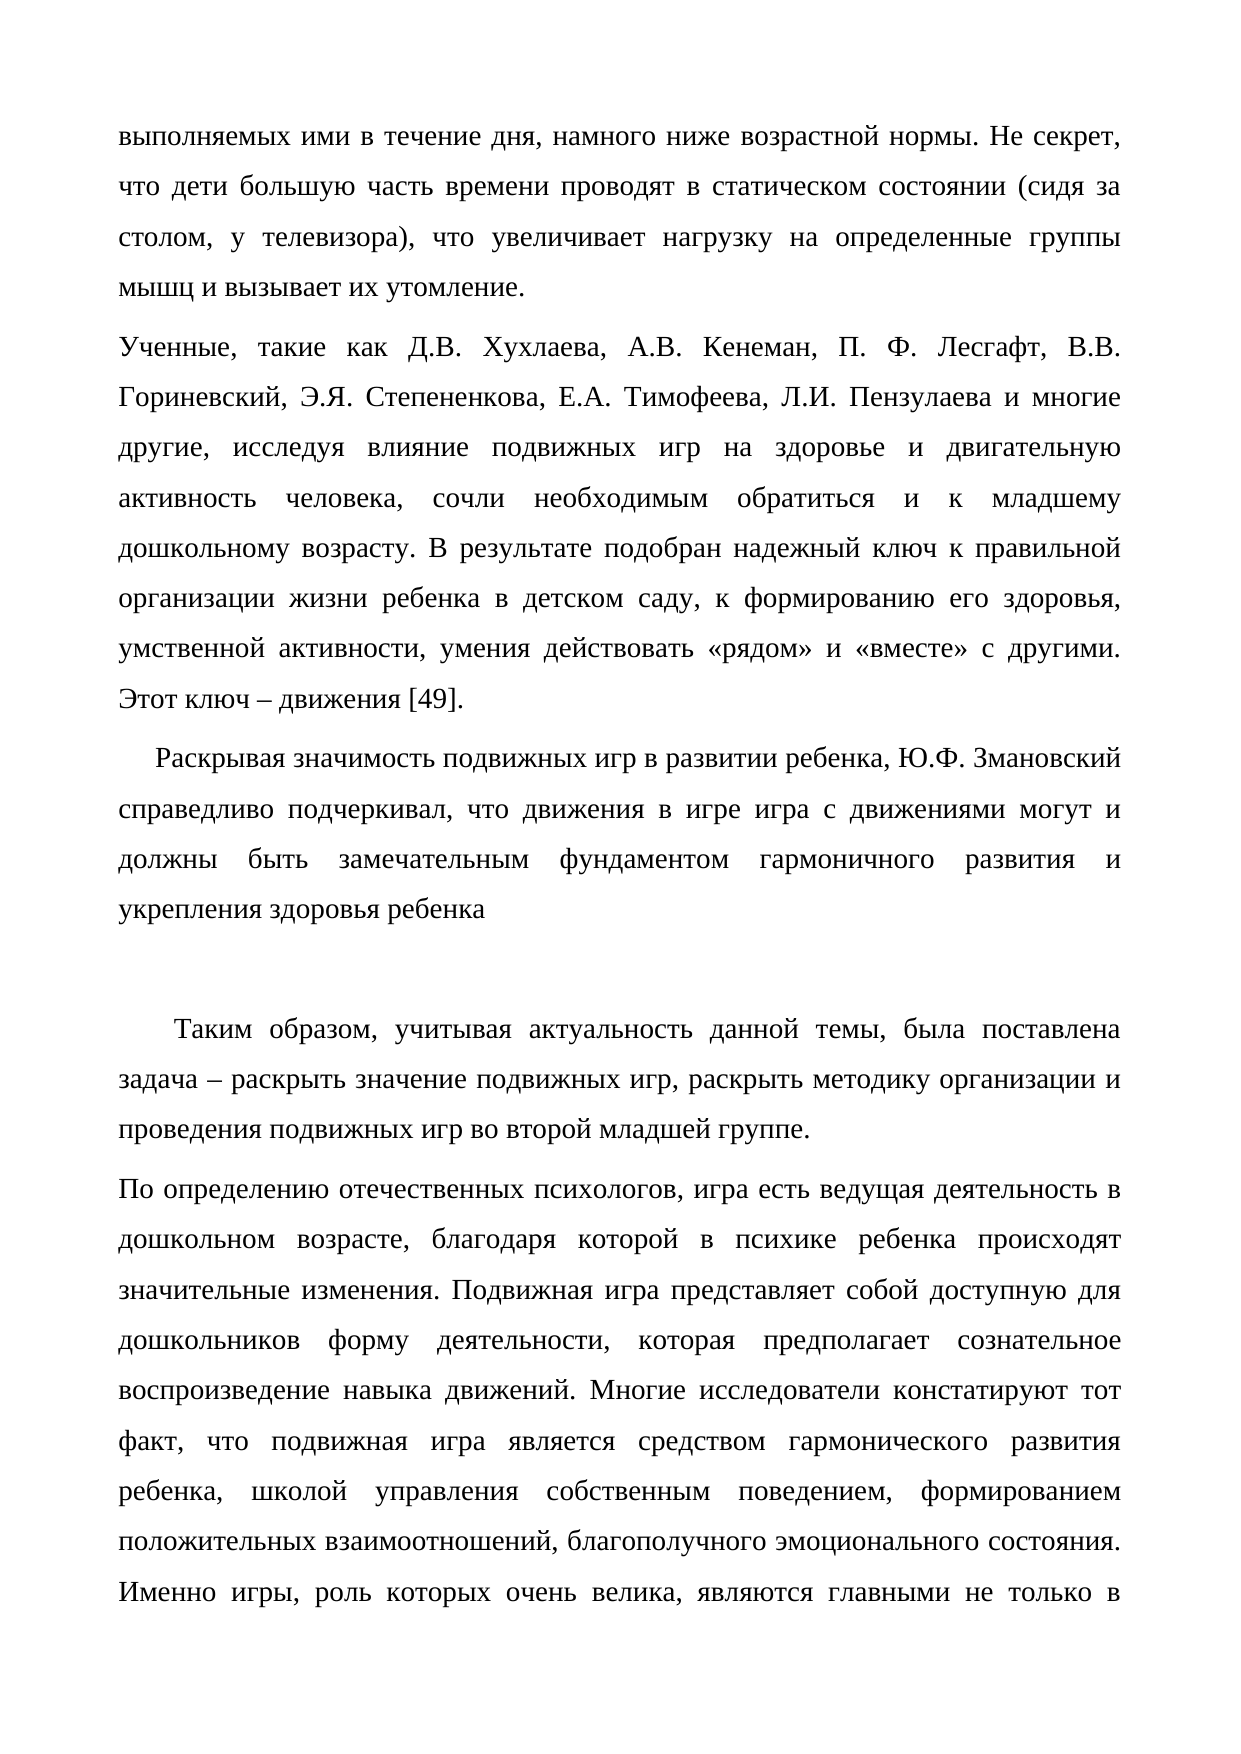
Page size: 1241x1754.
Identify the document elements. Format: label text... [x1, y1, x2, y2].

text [118, 1171, 1122, 1607]
text Ученные, такие как Д.В. Хухлаева, А.В. Кенеман, П. Ф. Лесгафт, В.В. Гориневский, Э.Я. Степененкова, Е.А. Тимофеева, Л.И. Пензулаева и многие другие, исследуя влияние подвижных игр на здоровье и двигательную активность человека, сочли необходимым обратиться и к младшему дошкольному возрасту. В результате подобран надежный ключ к правильной организации жизни ребенка в детском саду, к формированию его здоровья, умственной активности, умения действовать «рядом» и «вместе» с другими. Этот ключ – движения [49]. [118, 329, 1122, 714]
text Раскрывая значимость подвижных игр в развитии ребенка, Ю.Ф. Змановский справедливо подчеркивал, что движения в игре игра с движениями могут и должны быть замечательным фундаментом гармоничного развития и укрепления здоровья ребенка [118, 741, 1122, 925]
text Таким образом, учитывая актуальность данной темы, была поставлена задача – раскрыть значение подвижных игр, раскрыть методику организации и проведения подвижных игр во второй младшей группе. [118, 1011, 1122, 1145]
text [118, 118, 1122, 303]
